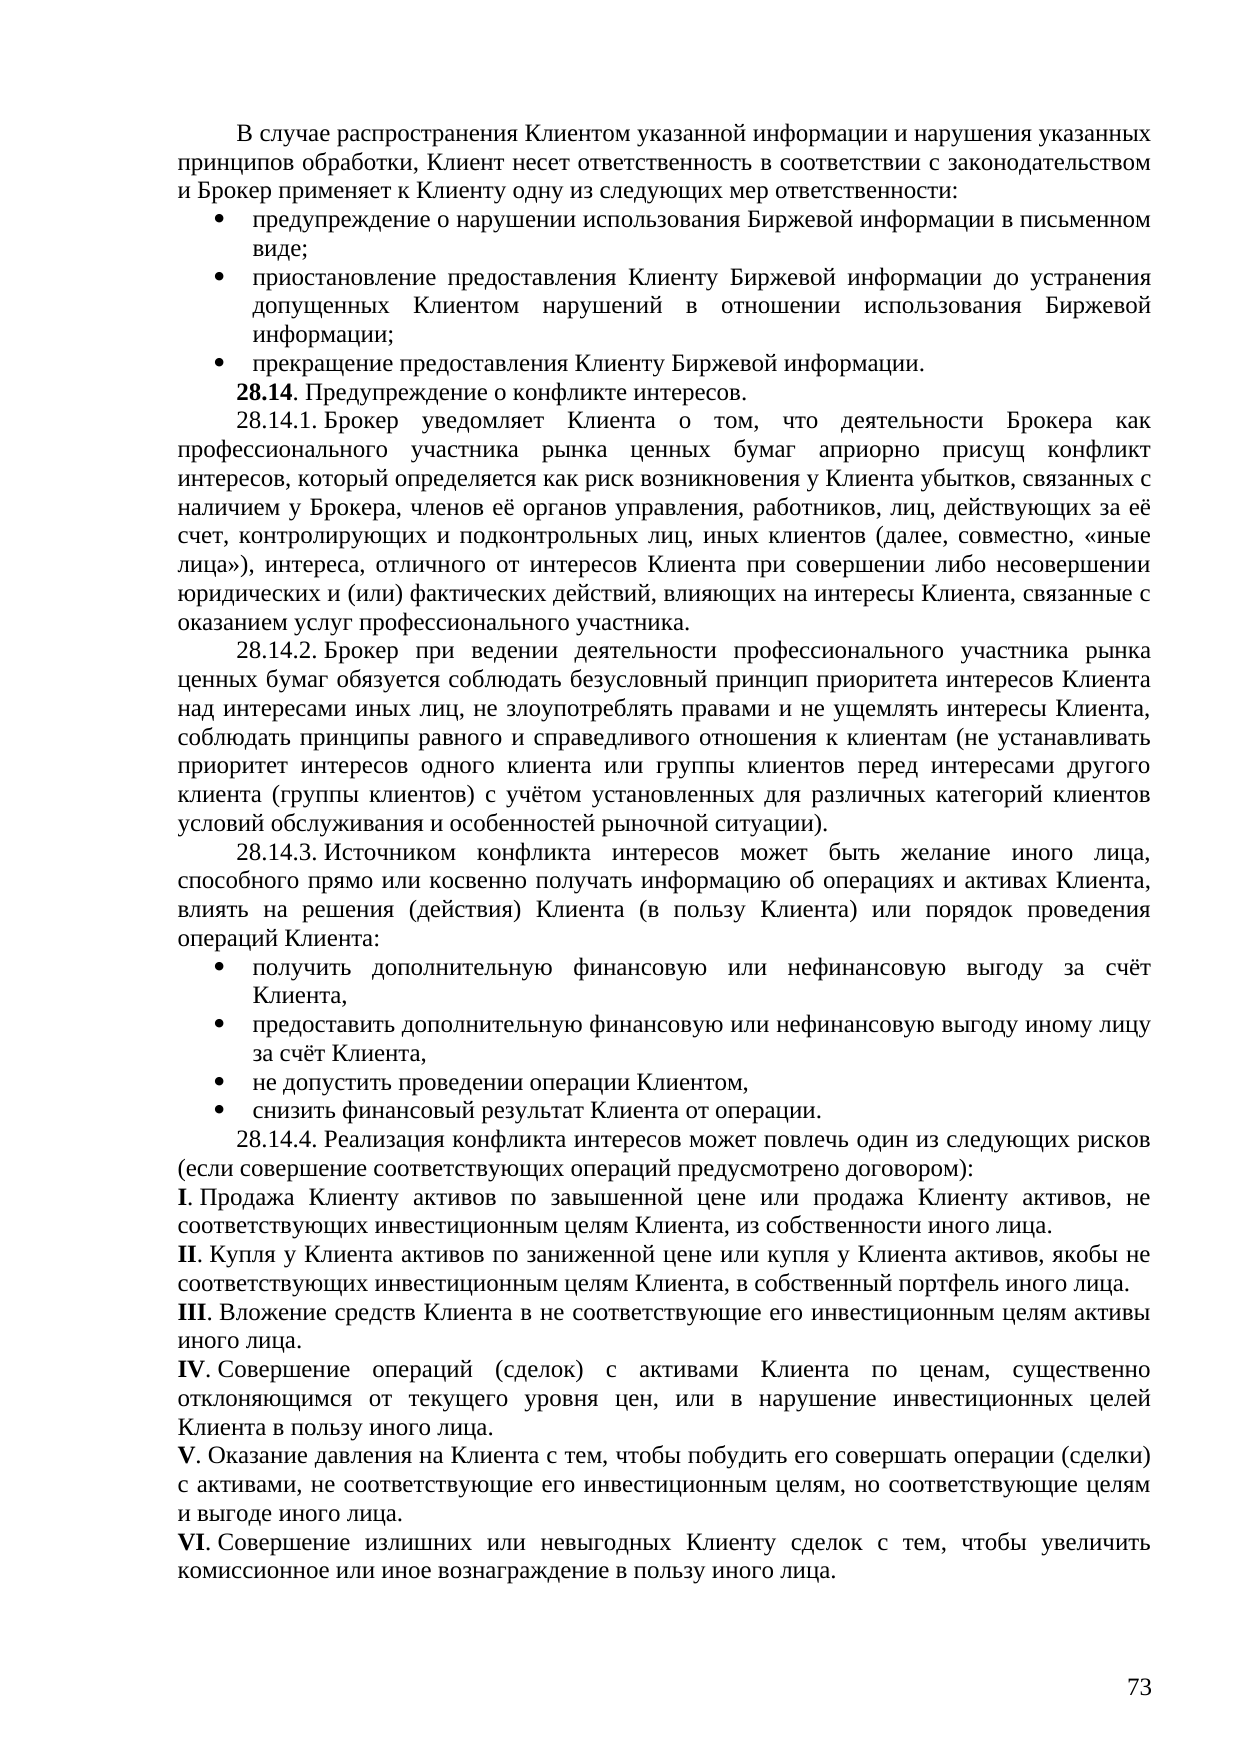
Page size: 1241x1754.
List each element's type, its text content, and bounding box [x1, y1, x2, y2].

text V. Оказание давления на Клиента с тем, чтобы побудить его совершать операции (сделки) с активами, не соответствующие его инвестиционным целям, но соответствующие целям и выгоде иного лица. [177, 1441, 1152, 1527]
text 28.14. Предупреждение о конфликте интересов. [177, 377, 1152, 406]
list приостановление предоставления Клиенту Биржевой информации до устранения допущенных Клиентом нарушений в отношении использования Биржевой информации; [215, 262, 1152, 348]
list снизить финансовый результат Клиента от операции. [215, 1096, 1152, 1124]
list предупреждение о нарушении использования Биржевой информации в письменном виде; [215, 204, 1152, 262]
text IV. Совершение операций (сделок) с активами Клиента по ценам, существенно отклоняющимся от текущего уровня цен, или в нарушение инвестиционных целей Клиента в пользу иного лица. [177, 1354, 1152, 1441]
text III. Вложение средств Клиента в не соответствующие его инвестиционным целям активы иного лица. [177, 1297, 1152, 1354]
text I. Продажа Клиенту активов по завышенной цене или продажа Клиенту активов, не соответствующих инвестиционным целям Клиента, из собственности иного лица. [177, 1182, 1152, 1239]
text 28.14.3. Источником конфликта интересов может быть желание иного лица, способного прямо или косвенно получать информацию об операциях и активах Клиента, влиять на решения (действия) Клиента (в пользу Клиента) или порядок проведения операций Клиента: [177, 837, 1152, 952]
list не допустить проведении операции Клиентом, [215, 1067, 1152, 1096]
text 28.14.4. Реализация конфликта интересов может повлечь один из следующих рисков (если совершение соответствующих операций предусмотрено договором): [177, 1124, 1152, 1182]
text II. Купля у Клиента активов по заниженной цене или купля у Клиента активов, якобы не соответствующих инвестиционным целям Клиента, в собственный портфель иного лица. [177, 1239, 1152, 1297]
list прекращение предоставления Клиенту Биржевой информации. [215, 348, 1152, 377]
text 28.14.2. Брокер при ведении деятельности профессионального участника рынка ценных бумаг обязуется соблюдать безусловный принцип приоритета интересов Клиента над интересами иных лиц, не злоупотреблять правами и не ущемлять интересы Клиента, соблюдать принципы равного и справедливого отношения к клиентам (не устанавливать приоритет интересов одного клиента или группы клиентов перед интересами другого клиента (группы клиентов) с учётом установленных для различных категорий клиентов условий обслуживания и особенностей рыночной ситуации). [177, 636, 1152, 837]
text В случае распространения Клиентом указанной информации и нарушения указанных принципов обработки, Клиент несет ответственность в соответствии с законодательством и Брокер применяет к Клиенту одну из следующих мер ответственности: [177, 118, 1152, 204]
text VI. Совершение излишних или невыгодных Клиенту сделок с тем, чтобы увеличить комиссионное или иное вознаграждение в пользу иного лица. [177, 1527, 1152, 1584]
list получить дополнительную финансовую или нефинансовую выгоду за счёт Клиента, [215, 952, 1152, 1009]
text 28.14.1. Брокер уведомляет Клиента о том, что деятельности Брокера как профессионального участника рынка ценных бумаг априорно присущ конфликт интересов, который определяется как риск возникновения у Клиента убытков, связанных с наличием у Брокера, членов её органов управления, работников, лиц, действующих за её счет, контролирующих и подконтрольных лиц, иных клиентов (далее, совместно, «иные лица»), интереса, отличного от интересов Клиента при совершении либо несовершении юридических и (или) фактических действий, влияющих на интересы Клиента, связанные с оказанием услуг профессионального участника. [177, 406, 1152, 636]
list предоставить дополнительную финансовую или нефинансовую выгоду иному лицу за счёт Клиента, [215, 1009, 1152, 1067]
